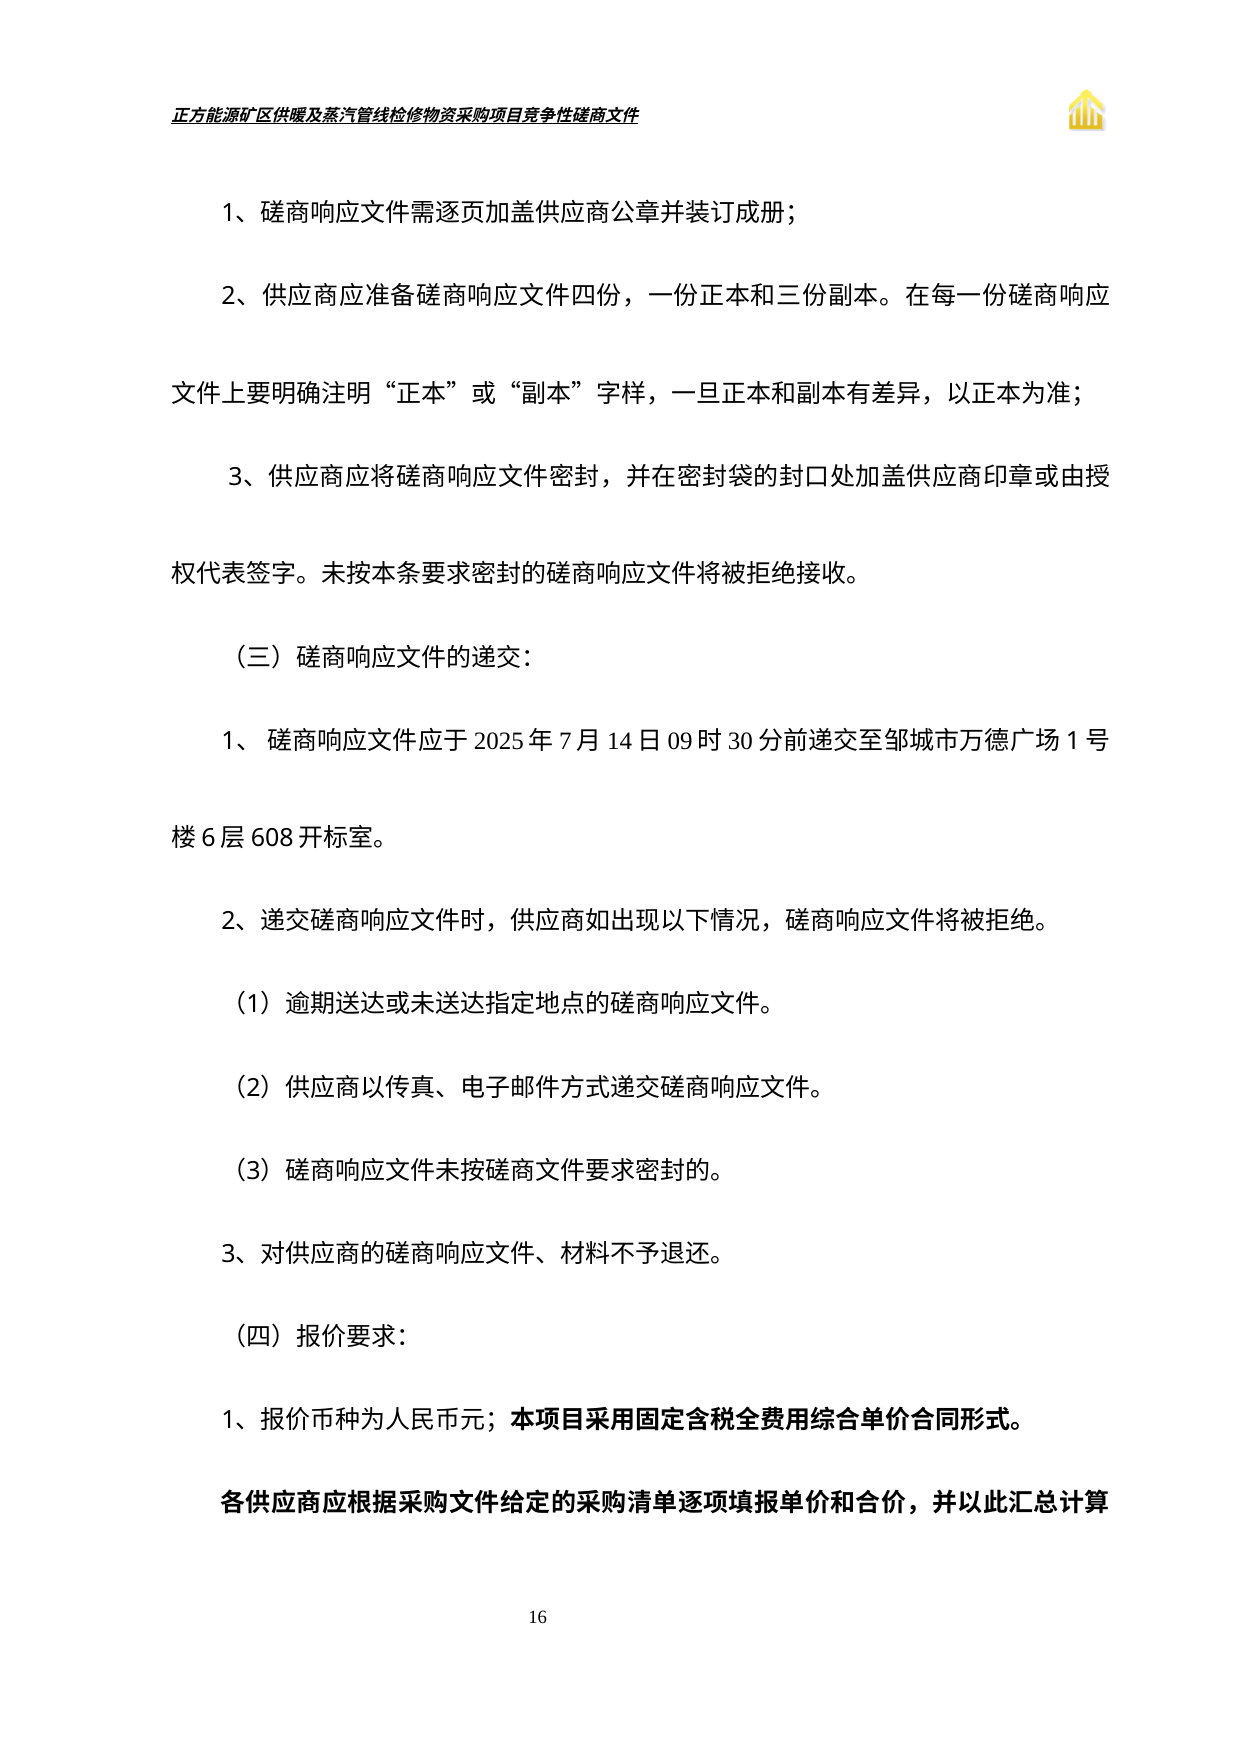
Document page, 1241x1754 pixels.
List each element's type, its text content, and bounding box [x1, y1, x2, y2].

text （2）供应商以传真、电子邮件方式递交磋商响应文件。 [171, 1053, 1110, 1118]
text （四）报价要求： [171, 1302, 1110, 1367]
text （1）逾期送达或未送达指定地点的磋商响应文件。 [171, 969, 1110, 1034]
text （三）磋商响应文件的递交： [171, 623, 1110, 688]
picture [1058, 85, 1114, 133]
text 1、磋商响应文件需逐页加盖供应商公章并装订成册； [171, 178, 1110, 243]
text （3）磋商响应文件未按磋商文件要求密封的。 [171, 1136, 1110, 1201]
text 1、报价币种为人民币元；本项目采用固定含税全费用综合单价合同形式。 [171, 1385, 1110, 1450]
text 3、对供应商的磋商响应文件、材料不予退还。 [171, 1219, 1110, 1284]
text 3、供应商应将磋商响应文件密封，并在密封袋的封口处加盖供应商印章或由授权代表签字。未按本条要求密封的磋商响应文件将被拒绝接收。 [171, 442, 1110, 604]
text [171, 1468, 1110, 1533]
text 2、供应商应准备磋商响应文件四份，一份正本和三份副本。在每一份磋商响应文件上要明确注明“正本”或“副本”字样，一旦正本和副本有差异，以正本为准； [171, 261, 1110, 424]
text 1、 磋商响应文件应于2025年7月14日09时30分前递交至邹城市万德广场1号楼6层608开标室。 [171, 706, 1110, 868]
text 2、递交磋商响应文件时，供应商如出现以下情况，磋商响应文件将被拒绝。 [171, 886, 1110, 951]
